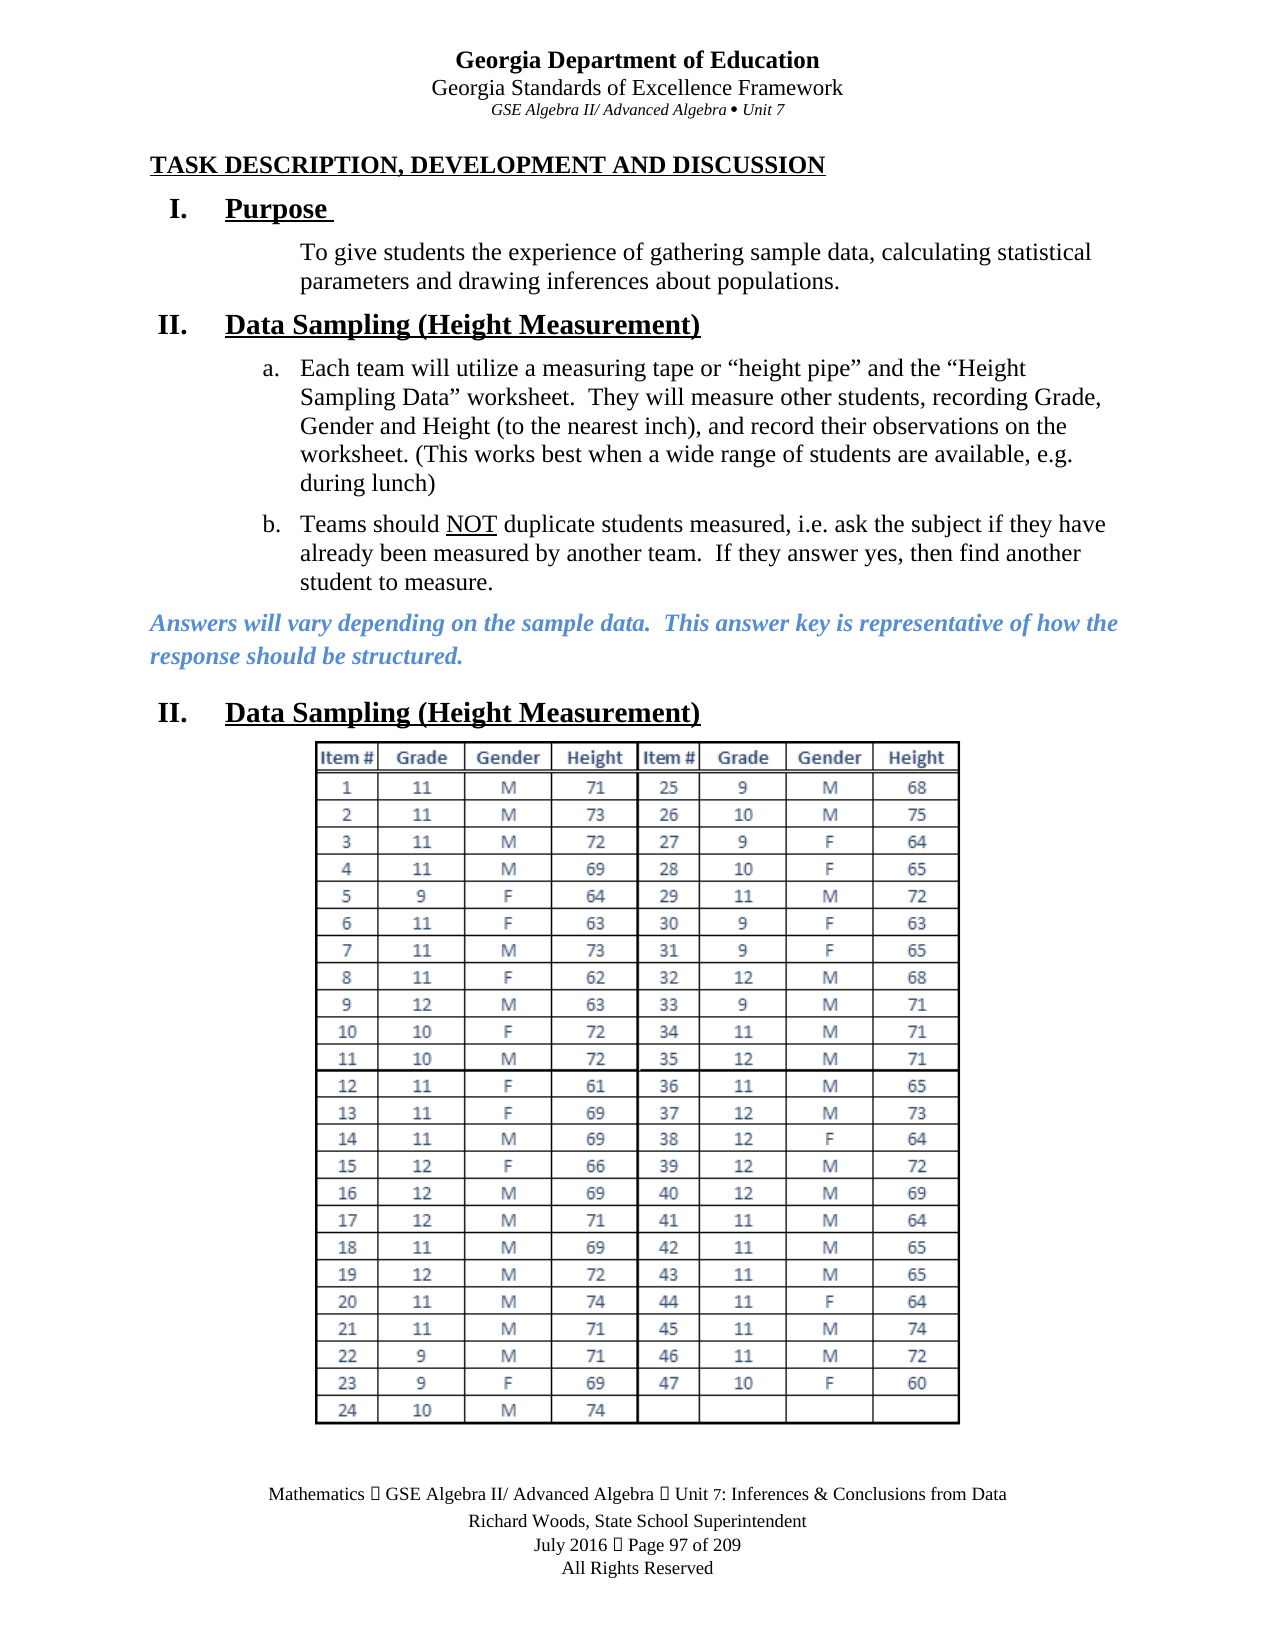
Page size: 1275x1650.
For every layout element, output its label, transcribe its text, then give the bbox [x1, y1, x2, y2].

text To give students the experience of gathering sample data, calculating statistical parameters and drawing inferences about populations. [300, 237, 1125, 295]
text TASK DESCRIPTION, DEVELOPMENT AND DISCUSSION [150, 150, 1125, 179]
list Data Sampling (Height Measurement) [187, 307, 1125, 341]
list Data Sampling (Height Measurement) [187, 695, 1125, 729]
list Purpose [187, 191, 1125, 225]
list Each team will utilize a measuring tape or “height pipe” and the “Height Sampling Data” worksheet. They will measure other students, recording Grade, Gender and Height (to the nearest inch), and record their observations on the worksheet. (This works best when a wide range of students are available, e.g. during lunch) [262, 353, 1125, 497]
text Answers will vary depending on the sample data. This answer key is representative of how the response should be structured. [150, 608, 1125, 670]
list Teams should NOT duplicate students measured, i.e. ask the subject if they have already been measured by another team. If they answer yes, then find another student to measure. [262, 509, 1125, 596]
